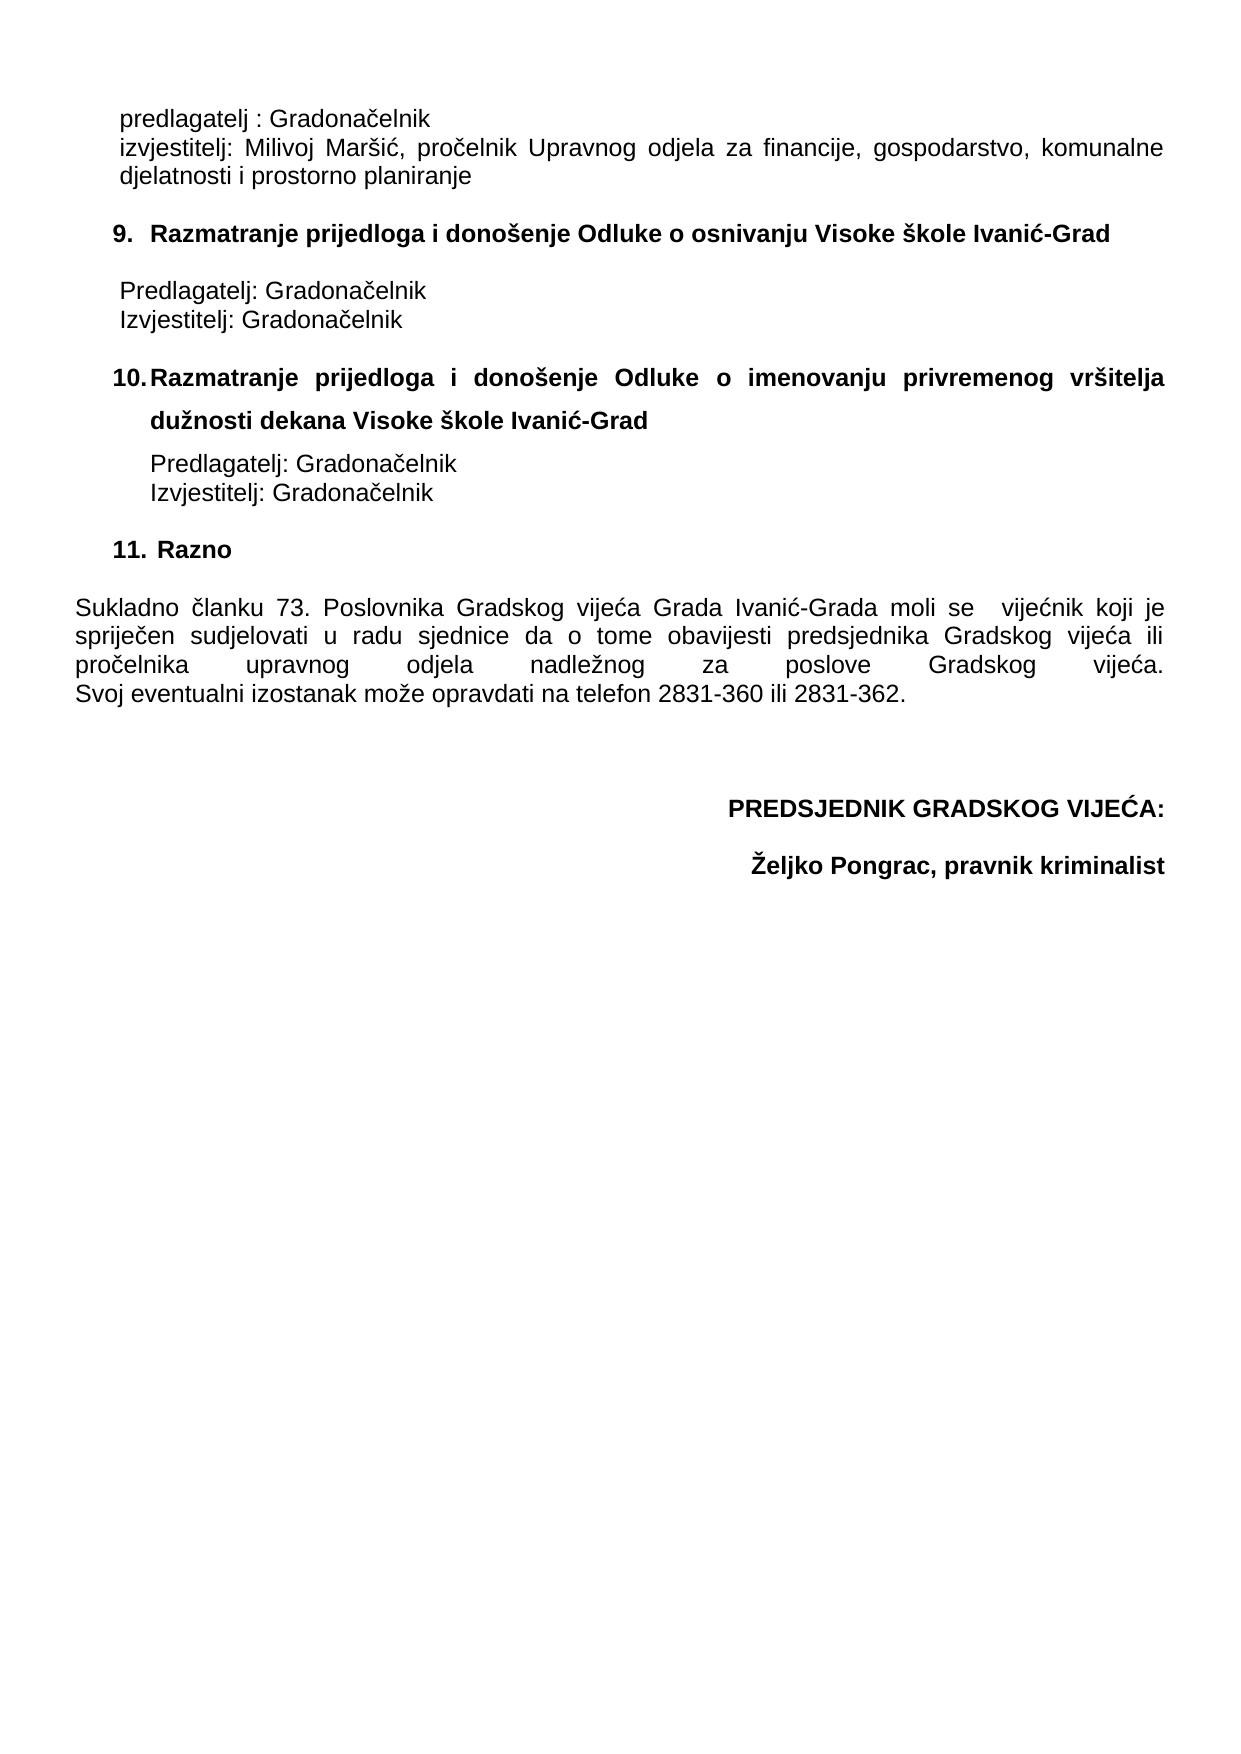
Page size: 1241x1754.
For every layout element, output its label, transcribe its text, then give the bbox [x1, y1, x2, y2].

text Željko Pongrac, pravnik kriminalist [75, 851, 1165, 880]
text izvjestitelj: Milivoj Maršić, pročelnik Upravnog odjela za financije, gospodarstvo, komunalne djelatnosti i prostorno planiranje [119, 132, 1165, 190]
text Predlagatelj: Gradonačelnik [119, 276, 1165, 305]
text predlagatelj : Gradonačelnik [119, 104, 1165, 132]
text PREDSJEDNIK GRADSKOG VIJEĆA: [450, 794, 1165, 822]
list Predlagatelj: Gradonačelnik [150, 449, 1165, 477]
list Razno [112, 535, 1165, 564]
list Izvjestitelj: Gradonačelnik [150, 477, 1165, 506]
list Razmatranje prijedloga i donošenje Odluke o osnivanju Visoke škole Ivanić-Grad [112, 219, 1165, 247]
text Izvjestitelj: Gradonačelnik [119, 305, 1165, 334]
list Razmatranje prijedloga i donošenje Odluke o imenovanju privremenog vršitelja dužnosti dekana Visoke škole Ivanić-Grad [112, 362, 1165, 434]
text Sukladno članku 73. Poslovnika Gradskog vijeća Grada Ivanić-Grada moli se vijećnik koji je spriječen sudjelovati u radu sjednice da o tome obavijesti predsjednika Gradskog vijeća ili pročelnika upravnog odjela nadležnog za poslove Gradskog vijeća. Svoj eventualni izostanak može opravdati na telefon 2831-360 ili 2831-362. [75, 592, 1165, 707]
